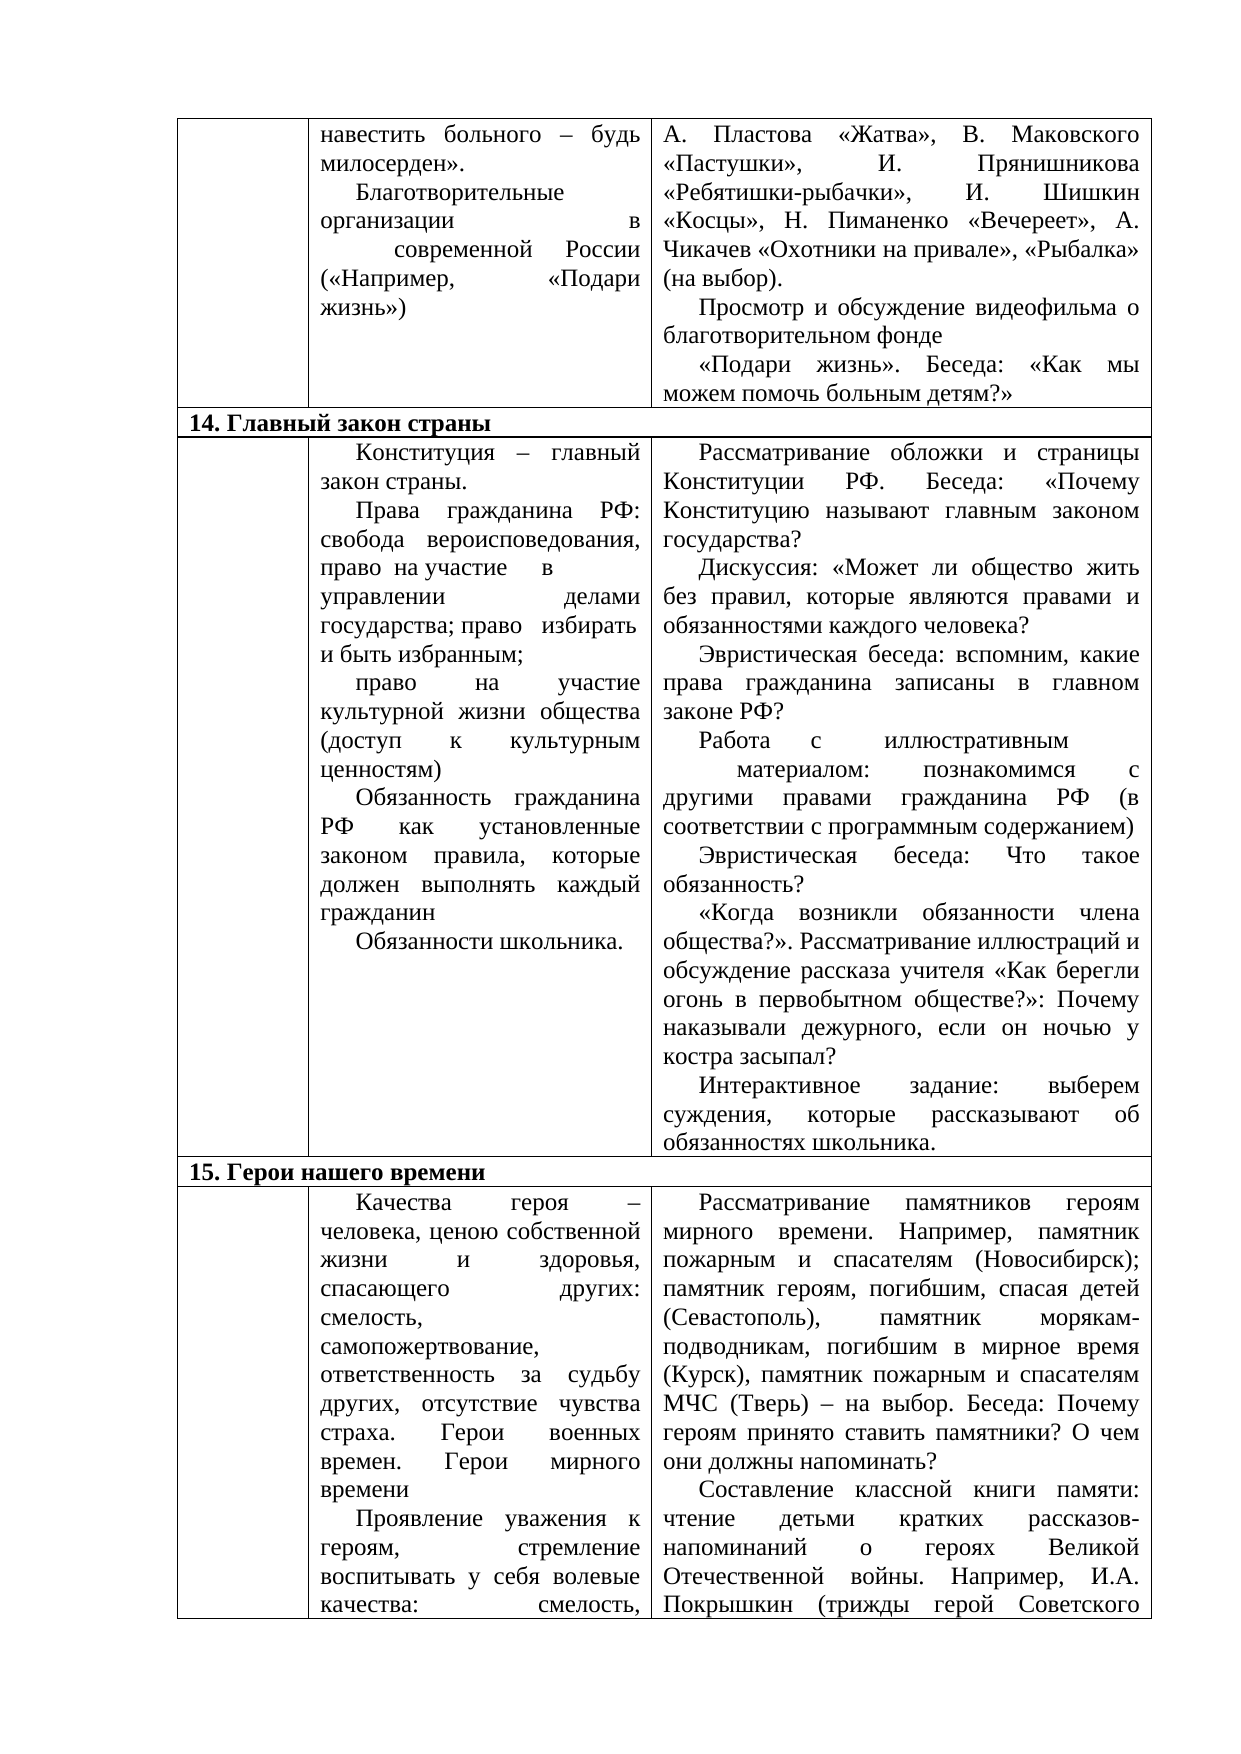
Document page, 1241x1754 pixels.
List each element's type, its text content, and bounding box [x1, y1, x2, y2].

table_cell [309, 119, 651, 407]
table_cell [178, 438, 308, 1156]
table_cell Рассматривание обложки и страницы Конституции РФ. Беседа: «Почему Конституцию называют главным законом государства? Дискуссия: «Может ли общество жить без правил, которые являются правами и обязанностями каждого человека? Эвристическая беседа: вспомним, какие права гражданина записаны в главном законе РФ? Работа с иллюстративным материалом: познакомимся с другими правами гражданина РФ (в соответствии с программным содержанием) Эвристическая беседа: Что такое обязанность? «Когда возникли обязанности члена общества?». Рассматривание иллюстраций и обсуждение рассказа учителя «Как берегли огонь в первобытном обществе?»: Почему наказывали дежурного, если он ночью у костра засыпал? Интерактивное задание: выберем суждения, которые рассказывают об обязанностях школьника. [652, 438, 1151, 1156]
table_cell 14. Главный закон страны [178, 408, 1151, 436]
table_cell Конституция – главный закон страны. Права гражданина РФ: свобода вероисповедования, право на участие в управлении делами государства; право избирать и быть избранным; право на участие культурной жизни общества (доступ к культурным ценностям) Обязанность гражданина РФ как установленные законом правила, которые должен выполнять каждый гражданин Обязанности школьника. [309, 438, 651, 1156]
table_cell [652, 1187, 1151, 1618]
table_cell [178, 1187, 308, 1618]
table_cell [178, 119, 308, 407]
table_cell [652, 119, 1151, 407]
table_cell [309, 1187, 651, 1618]
table_cell 15. Герои нашего времени [178, 1157, 1151, 1186]
